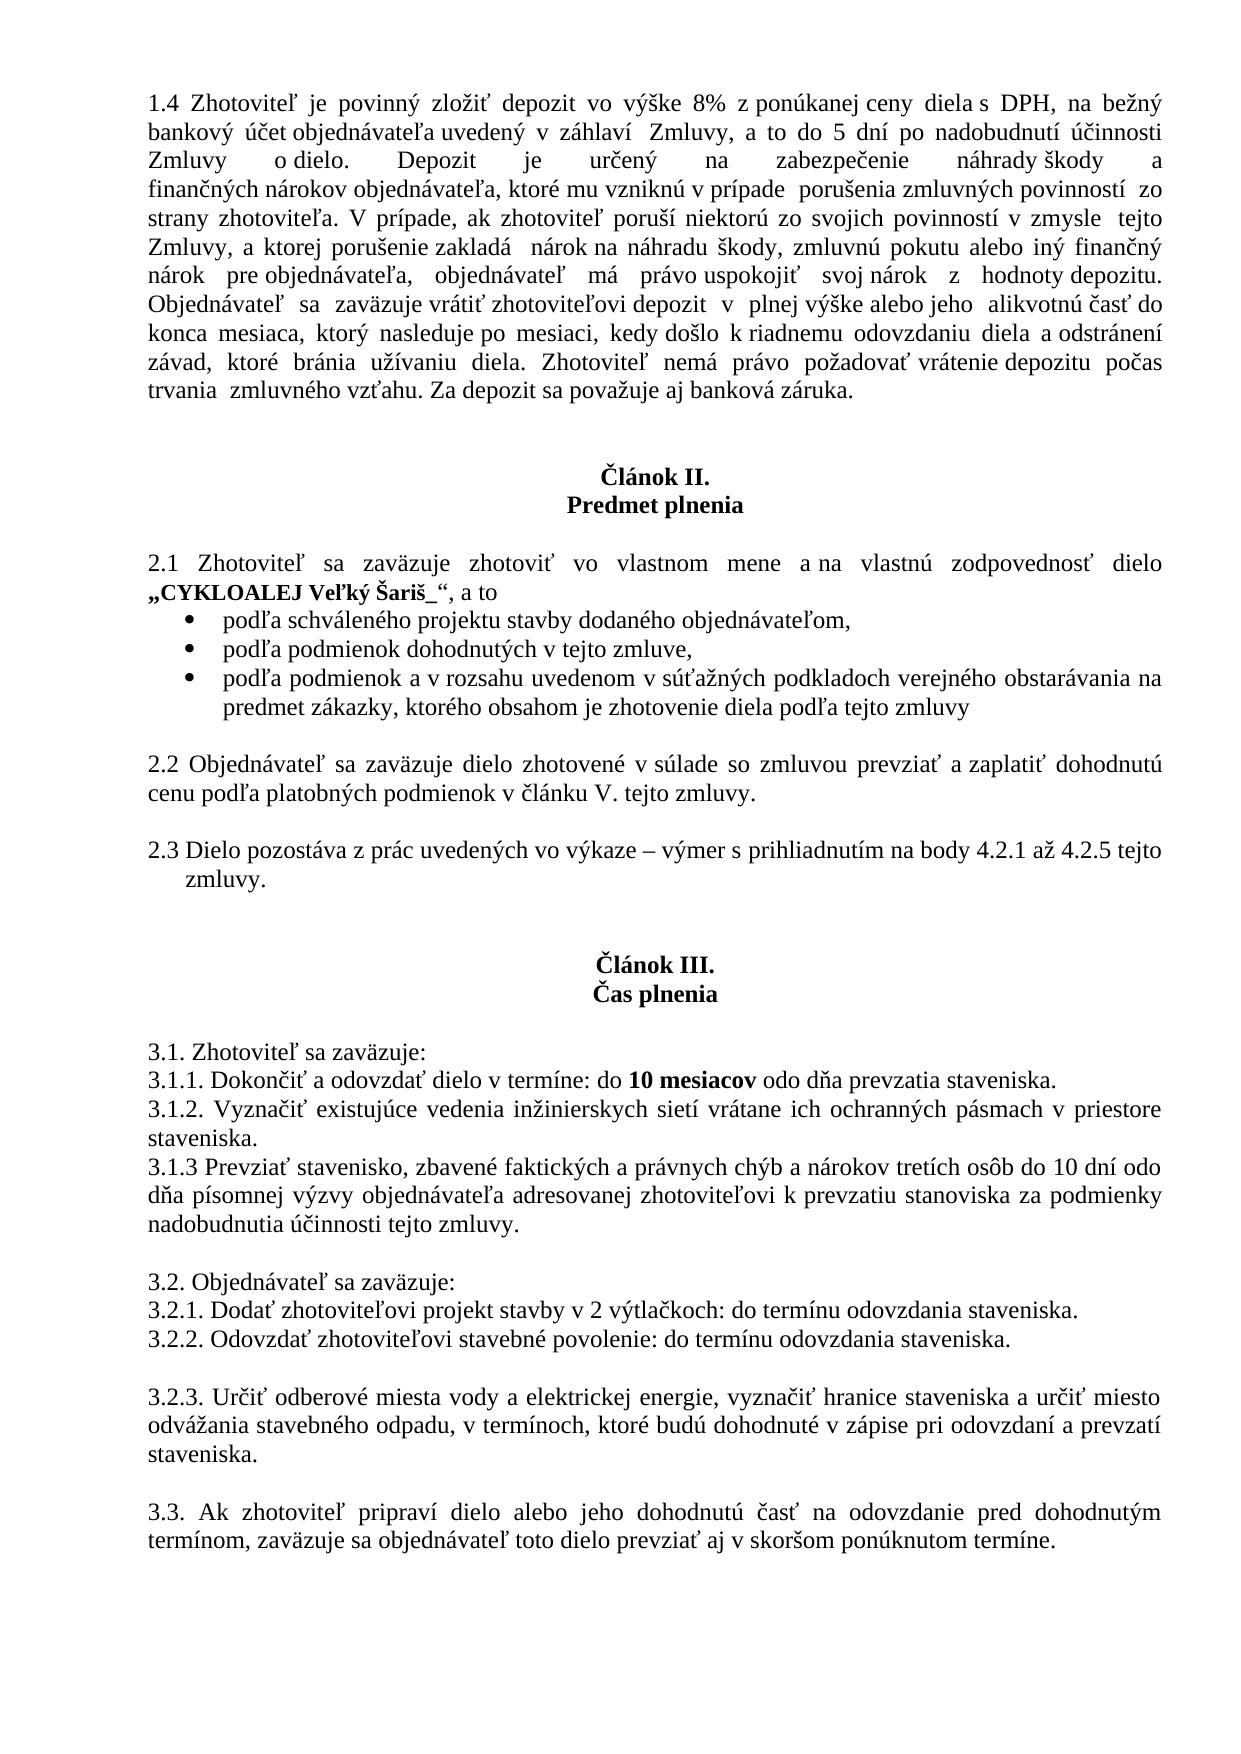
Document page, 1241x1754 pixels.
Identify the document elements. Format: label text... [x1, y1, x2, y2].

text 3.1.1. Dokončiť a odovzdať dielo v termíne: do 10 mesiacov odo dňa prevzatia staveniska. [148, 1065, 1162, 1094]
list podľa podmienok a v rozsahu uvedenom v súťažných podkladoch verejného obstarávania na predmet zákazky, ktorého obsahom je zhotovenie diela podľa tejto zmluvy [185, 663, 1162, 720]
text Čas plnenia [148, 979, 1162, 1008]
text 2.2 Objednávateľ sa zaväzuje dielo zhotovené v súlade so zmluvou prevziať a zaplatiť dohodnutú cenu podľa platobných podmienok v článku V. tejto zmluvy. [148, 749, 1162, 807]
list podľa schváleného projektu stavby dodaného objednávateľom, [185, 605, 1162, 634]
text 3.1. Zhotoviteľ sa zaväzuje: [148, 1037, 1162, 1065]
text 3.2.3. Určiť odberové miesta vody a elektrickej energie, vyznačiť hranice staveniska a určiť miesto odvážania stavebného odpadu, v termínoch, ktoré budú dohodnuté v zápise pri odovzdaní a prevzatí staveniska. [148, 1382, 1162, 1468]
text 3.2.1. Dodať zhotoviteľovi projekt stavby v 2 výtlačkoch: do termínu odovzdania staveniska. [148, 1295, 1162, 1324]
text 3.3. Ak zhotoviteľ pripraví dielo alebo jeho dohodnutú časť na odovzdanie pred dohodnutým termínom, zaväzuje sa objednávateľ toto dielo prevziať aj v skoršom ponúknutom termíne. [148, 1497, 1162, 1554]
text 3.1.3 Prevziať stavenisko, zbavené faktických a právnych chýb a nárokov tretích osôb do 10 dní odo dňa písomnej výzvy objednávateľa adresovanej zhotoviteľovi k prevzatiu stanoviska za podmienky nadobudnutia účinnosti tejto zmluvy. [148, 1152, 1162, 1238]
text 2.1 Zhotoviteľ sa zaväzuje zhotoviť vo vlastnom mene a na vlastnú zodpovednosť dielo „CYKLOALEJ Veľký Šariš_“, a to [148, 548, 1162, 605]
text Článok III. [148, 950, 1162, 979]
list podľa podmienok dohodnutých v tejto zmluve, [185, 634, 1162, 663]
text 3.1.2. Vyznačiť existujúce vedenia inžinierskych sietí vrátane ich ochranných pásmach v priestore staveniska. [148, 1094, 1162, 1152]
subtitle 1.4 Zhotoviteľ je povinný zložiť depozit vo výške 8% z ponúkanej ceny diela s DPH, na bežný bankový účet objednávateľa uvedený v záhlaví Zmluvy, a to do 5 dní po nadobudnutí účinnosti Zmluvy o dielo. Depozit je určený na zabezpečenie náhrady škody a finančných nárokov objednávateľa, ktoré mu vzniknú v prípade porušenia zmluvných povinností zo strany zhotoviteľa. V prípade, ak zhotoviteľ poruší niektorú zo svojich povinností v zmysle tejto Zmluvy, a ktorej porušenie zakladá nárok na náhradu škody, zmluvnú pokutu alebo iný finančný nárok pre objednávateľa, objednávateľ má právo uspokojiť svoj nárok z hodnoty depozitu. Objednávateľ sa zaväzuje vrátiť zhotoviteľovi depozit v plnej výške alebo jeho alikvotnú časť do konca mesiaca, ktorý nasleduje po mesiaci, kedy došlo k riadnemu odovzdaniu diela a odstránení závad, ktoré bránia užívaniu diela. Zhotoviteľ nemá právo požadovať vrátenie depozitu počas trvania zmluvného vzťahu. Za depozit sa považuje aj banková záruka. [148, 88, 1162, 404]
list Dielo pozostáva z prác uvedených vo výkaze – výmer s prihliadnutím na body 4.2.1 až 4.2.5 tejto zmluvy. [148, 835, 1162, 893]
text Predmet plnenia [148, 490, 1162, 519]
text Článok II. [148, 462, 1162, 490]
text 3.2. Objednávateľ sa zaväzuje: [148, 1267, 1162, 1295]
text 3.2.2. Odovzdať zhotoviteľovi stavebné povolenie: do termínu odovzdania staveniska. [148, 1324, 1162, 1353]
